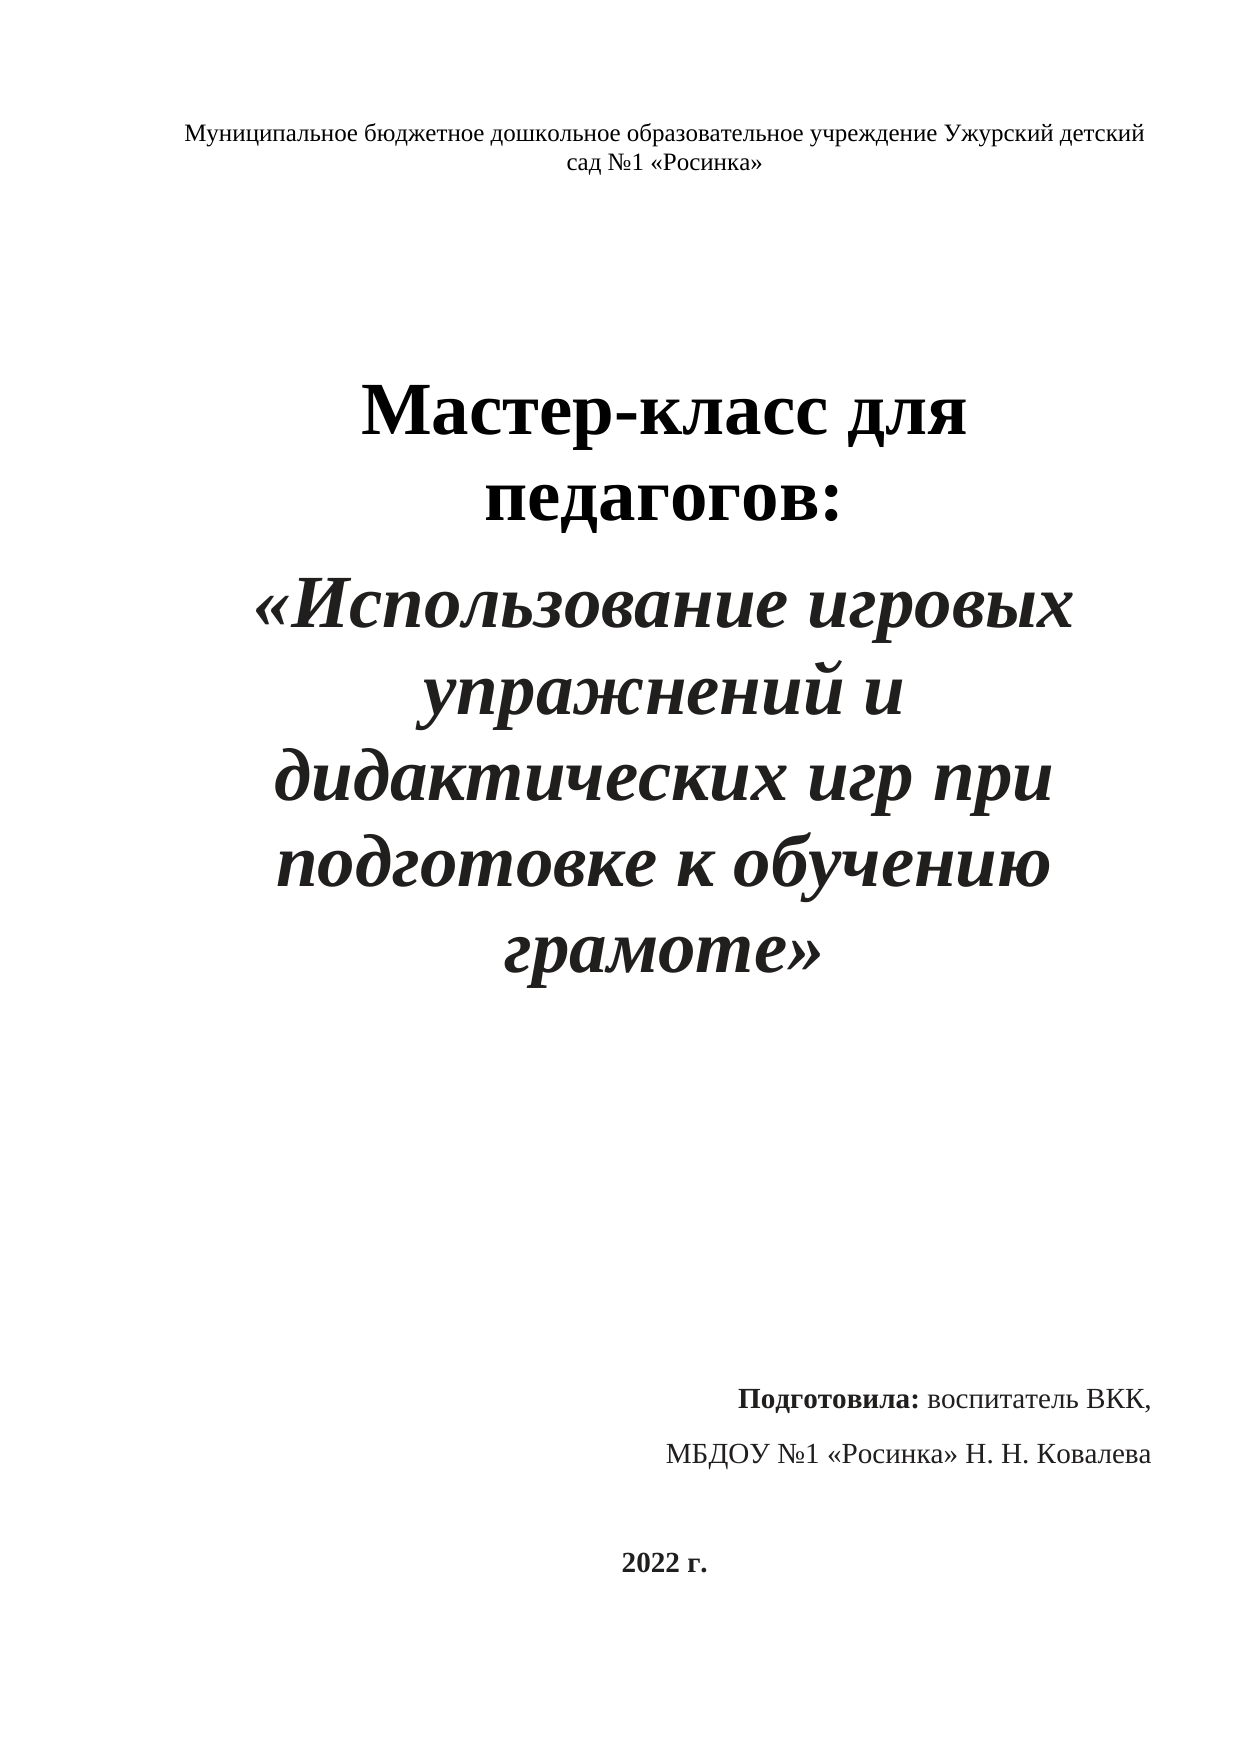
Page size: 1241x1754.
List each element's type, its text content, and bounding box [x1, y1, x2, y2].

text 2022 г. [177, 1545, 1152, 1578]
text Муниципальное бюджетное дошкольное образовательное учреждение Ужурский детский сад №1 «Росинка» [177, 118, 1152, 176]
text «Использование игровых упражнений и дидактических игр при подготовке к обучению грамоте» [177, 558, 1152, 989]
text Подготовила: воспитатель ВКК, [177, 1382, 1152, 1415]
text Мастер-класс для педагогов: [177, 364, 1152, 537]
text МБДОУ №1 «Росинка» Н. Н. Ковалева [177, 1436, 1152, 1469]
